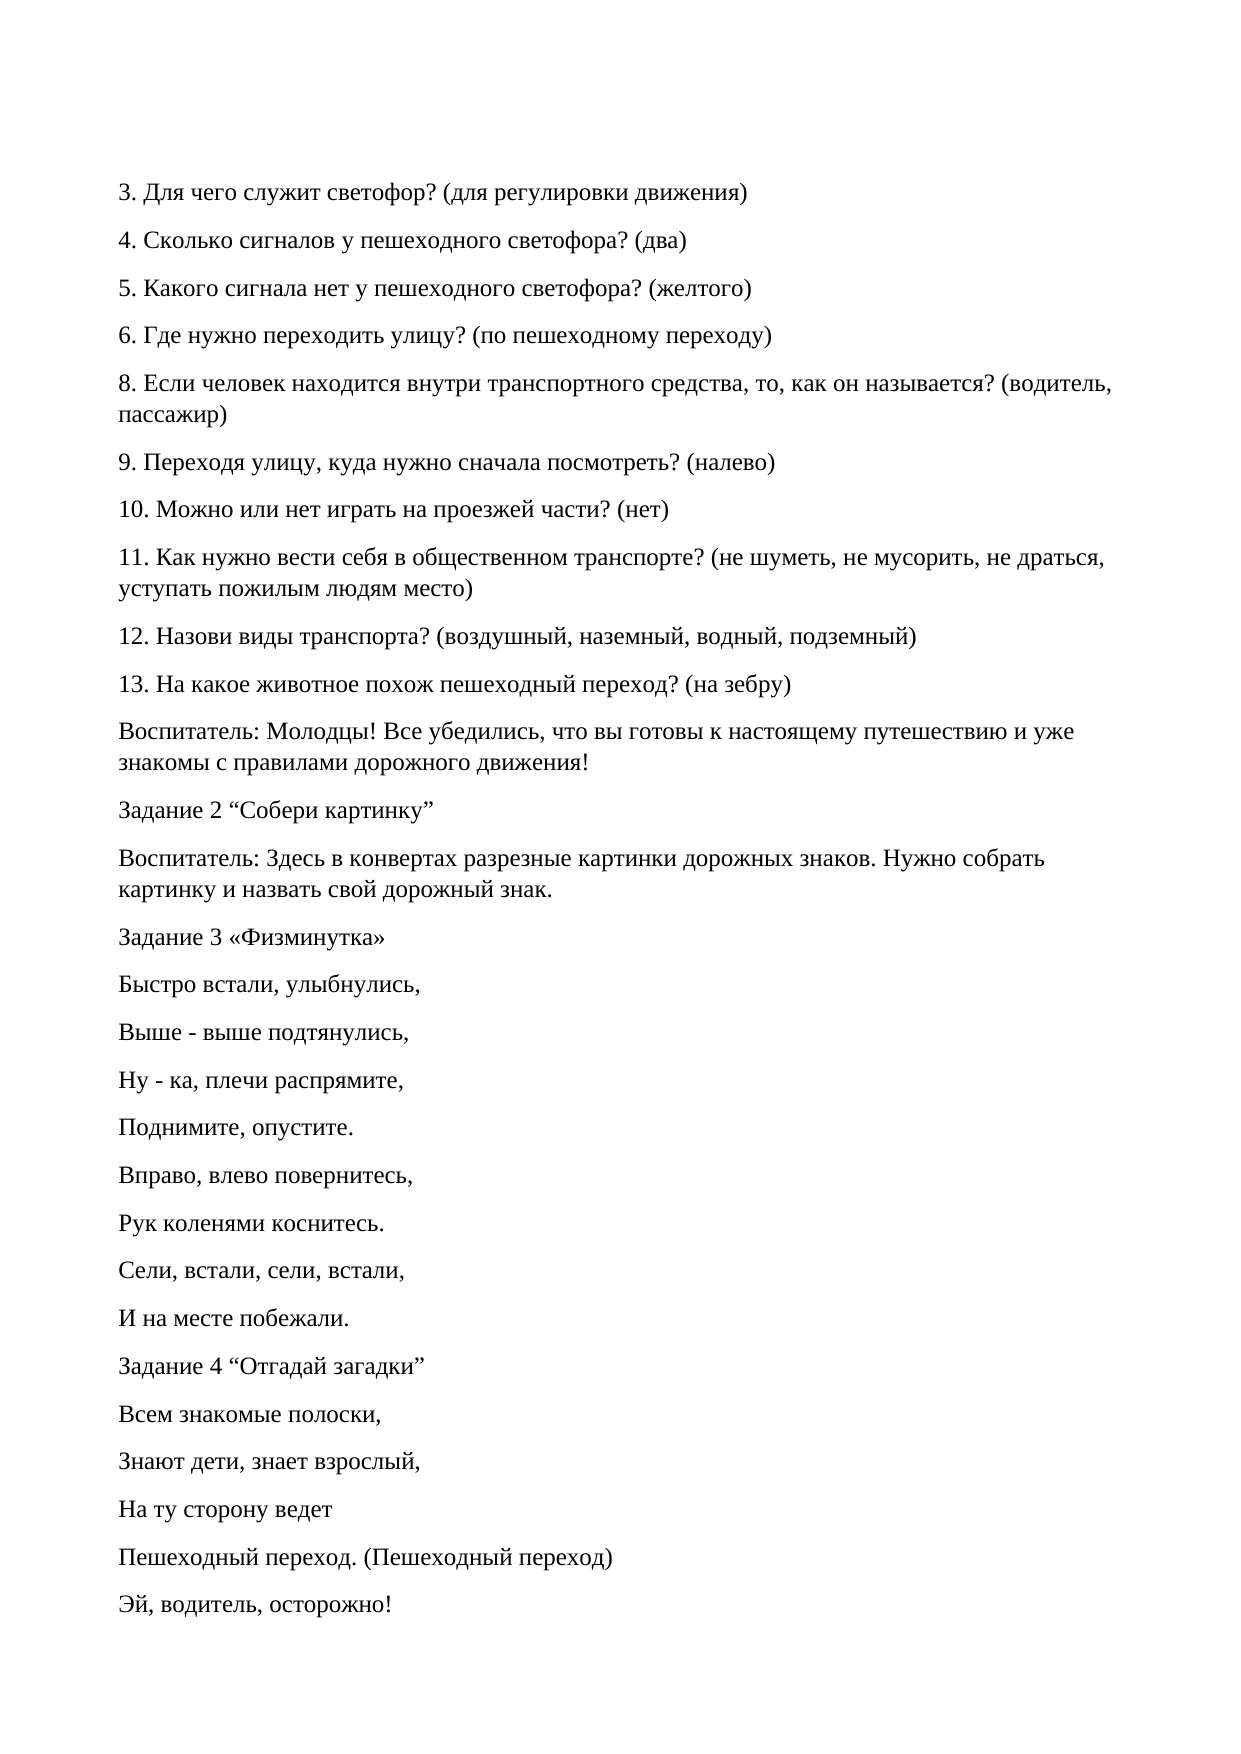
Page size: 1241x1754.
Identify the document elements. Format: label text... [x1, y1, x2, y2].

text Всем знакомые полоски, [118, 1399, 1122, 1427]
text Ну - ка, плечи распрямите, [118, 1065, 1122, 1093]
text Знают дети, знает взрослый, [118, 1446, 1122, 1475]
text Быстро встали, улыбнулись, [118, 969, 1122, 998]
text 13. На какое животное похож пешеходный переход? (на зебру) [118, 669, 1122, 697]
text 8. Если человек находится внутри транспортного средства, то, как он называется? (водитель, пассажир) [118, 368, 1122, 428]
text На ту сторону ведет [118, 1494, 1122, 1523]
text 5. Какого сигнала нет у пешеходного светофора? (желтого) [118, 273, 1122, 301]
text И на месте побежали. [118, 1303, 1122, 1332]
text Поднимите, опустите. [118, 1112, 1122, 1141]
text Сели, встали, сели, встали, [118, 1256, 1122, 1284]
text 9. Переходя улицу, куда нужно сначала посмотреть? (налево) [118, 447, 1122, 476]
text Выше - выше подтянулись, [118, 1017, 1122, 1046]
text 10. Можно или нет играть на проезжей части? (нет) [118, 494, 1122, 523]
text Эй, водитель, осторожно! [118, 1589, 1122, 1618]
text 4. Сколько сигналов у пешеходного светофора? (два) [118, 225, 1122, 254]
text Задание 2 “Собери картинку” [118, 795, 1122, 824]
text 6. Где нужно переходить улицу? (по пешеходному переходу) [118, 320, 1122, 349]
text Задание 4 “Отгадай загадки” [118, 1351, 1122, 1380]
text 11. Как нужно вести себя в общественном транспорте? (не шуметь, не мусорить, не драться, уступать пожилым людям место) [118, 542, 1122, 602]
text Воспитатель: Здесь в конвертах разрезные картинки дорожных знаков. Нужно собрать картинку и назвать свой дорожный знак. [118, 843, 1122, 903]
text Задание 3 «Физминутка» [118, 922, 1122, 950]
text Воспитатель: Молодцы! Все убедились, что вы готовы к настоящему путешествию и уже знакомы с правилами дорожного движения! [118, 716, 1122, 776]
text Рук коленями коснитесь. [118, 1208, 1122, 1237]
text 12. Назови виды транспорта? (воздушный, наземный, водный, подземный) [118, 621, 1122, 650]
text Пешеходный переход. (Пешеходный переход) [118, 1542, 1122, 1571]
text 3. Для чего служит светофор? (для регулировки движения) [118, 177, 1122, 206]
text Вправо, влево повернитесь, [118, 1160, 1122, 1189]
